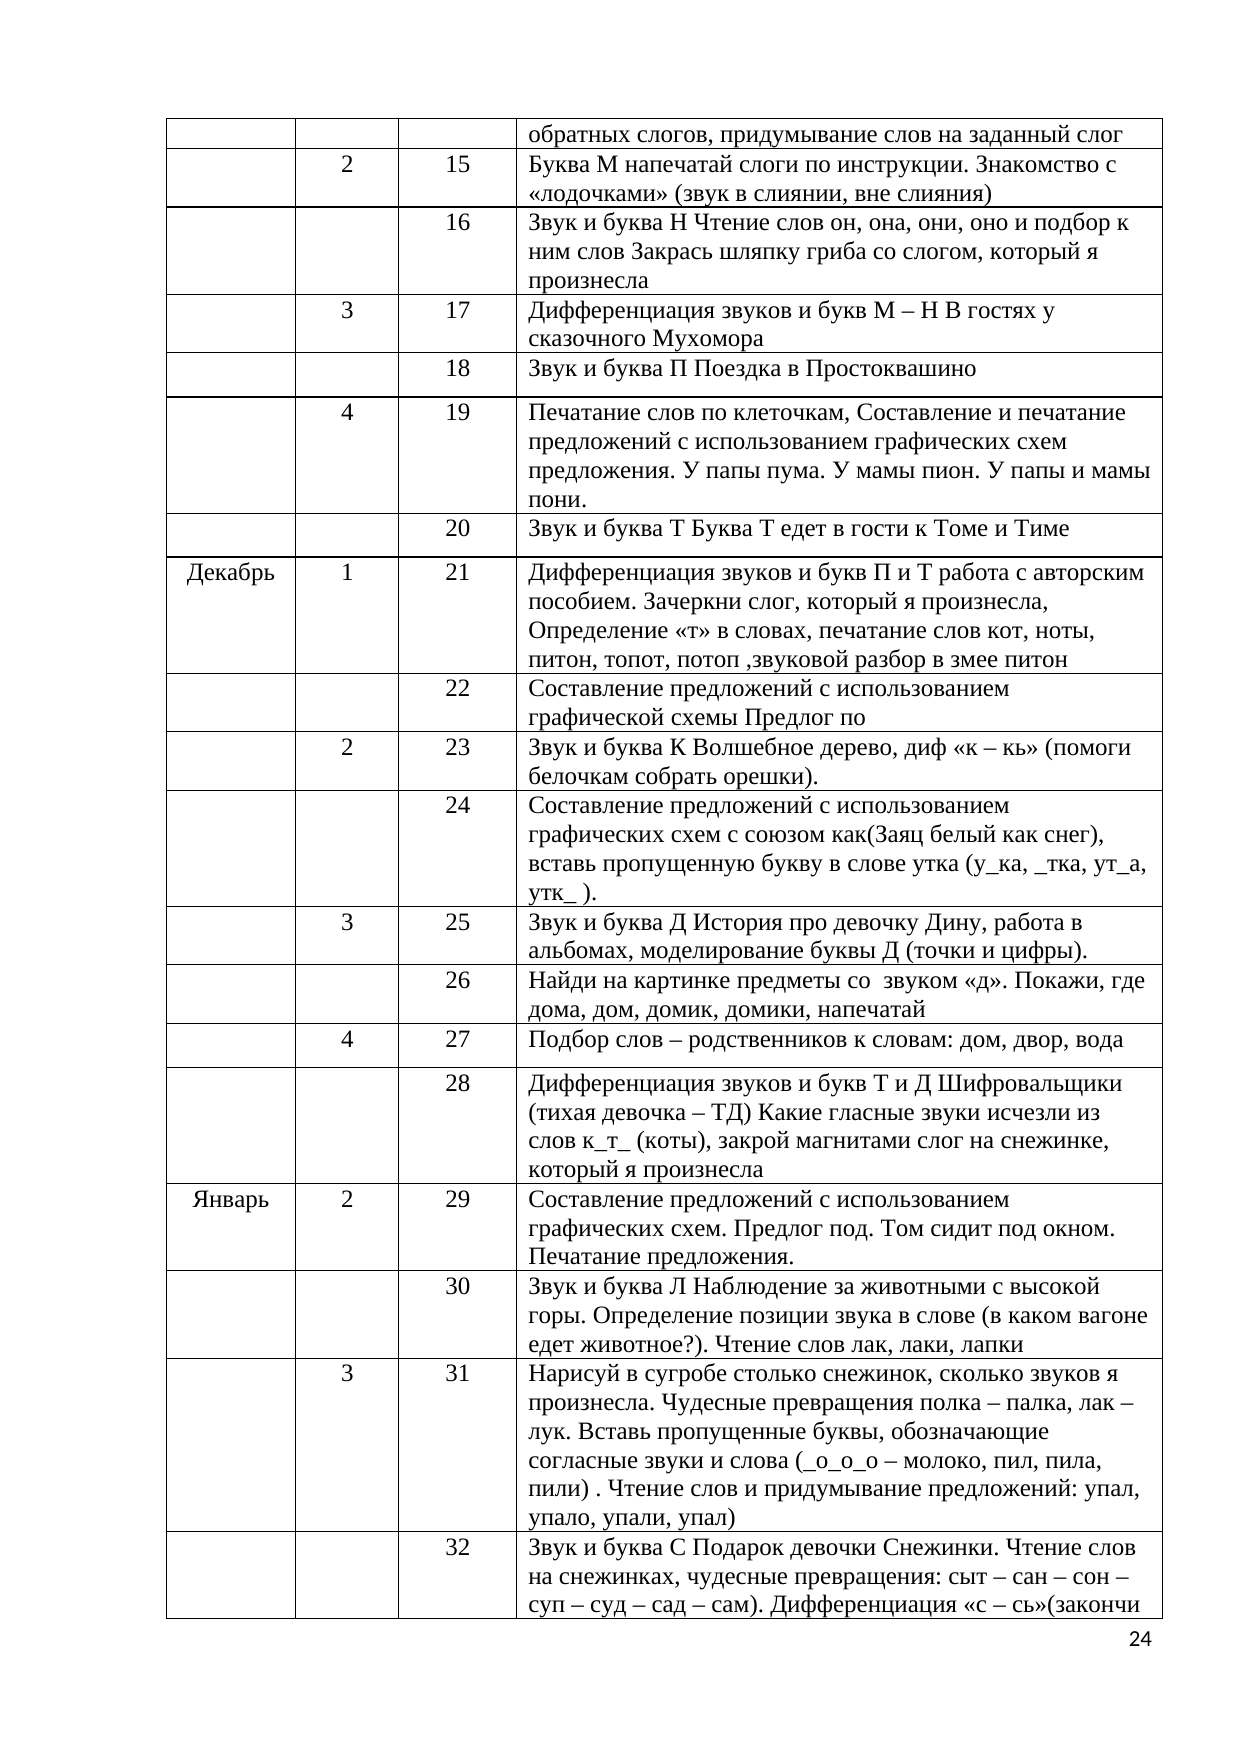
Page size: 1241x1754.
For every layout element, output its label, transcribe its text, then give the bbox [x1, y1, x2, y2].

table_cell [296, 1532, 398, 1618]
table_cell Звук и буква Н Чтение слов он, она, они, оно и подбор к ним слов Закрась шляпку гриба со слогом, который я произнесла [517, 208, 1162, 294]
table_cell [167, 732, 295, 789]
table_cell 4 [296, 1024, 398, 1067]
table_cell Составление предложений с использованием графических схем. Предлог под. Том сидит под окном. Печатание предложения. [517, 1184, 1162, 1270]
table_cell 31 [399, 1359, 516, 1531]
table_cell [167, 1271, 295, 1357]
table_cell 3 [296, 907, 398, 964]
table_cell Дифференциация звуков и букв М – Н В гостях у сказочного Мухомора [517, 295, 1162, 352]
table_cell [167, 1024, 295, 1067]
table_cell Найди на картинке предметы со звуком «д». Покажи, где дома, дом, домик, домики, напечатай [517, 965, 1162, 1023]
table_cell 29 [399, 1184, 516, 1270]
table_cell [296, 965, 398, 1023]
table_cell [296, 119, 398, 148]
table_cell [296, 208, 398, 294]
table_cell 23 [399, 732, 516, 789]
table_cell [296, 353, 398, 396]
table_cell 20 [399, 514, 516, 556]
table_cell 18 [399, 353, 516, 396]
table_cell 17 [399, 295, 516, 352]
table_cell 21 [399, 558, 516, 672]
table_cell 2 [296, 1184, 398, 1270]
table_cell [296, 1068, 398, 1183]
table_cell 22 [399, 674, 516, 731]
table_cell Составление предложений с использованием графической схемы Предлог по [517, 674, 1162, 731]
table_cell Нарисуй в сугробе столько снежинок, сколько звуков я произнесла. Чудесные превращения полка – палка, лак – лук. Вставь пропущенные буквы, обозначающие согласные звуки и слова (_о_о_о – молоко, пил, пила, пили) . Чтение слов и придумывание предложений: упал, упало, упали, упал) [517, 1359, 1162, 1531]
table_cell Январь [167, 1184, 295, 1270]
table_cell 2 [296, 732, 398, 789]
table_cell [167, 1068, 295, 1183]
table_cell [167, 208, 295, 294]
table_cell 28 [399, 1068, 516, 1183]
table_cell [167, 791, 295, 906]
table_cell 2 [296, 149, 398, 206]
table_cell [517, 119, 1162, 148]
table_cell 3 [296, 295, 398, 352]
table_cell Составление предложений с использованием графических схем с союзом как(Заяц белый как снег), вставь пропущенную букву в слове утка (у_ка, _тка, ут_а, утк_ ). [517, 791, 1162, 906]
table_cell Дифференциация звуков и букв П и Т работа с авторским пособием. Зачеркни слог, который я произнесла, Определение «т» в словах, печатание слов кот, ноты, питон, топот, потоп ,звуковой разбор в змее питон [517, 558, 1162, 672]
table_cell [167, 674, 295, 731]
table_cell [167, 295, 295, 352]
table_cell Звук и буква Л Наблюдение за животными с высокой горы. Определение позиции звука в слове (в каком вагоне едет животное?). Чтение слов лак, лаки, лапки [517, 1271, 1162, 1357]
table_cell [167, 353, 295, 396]
table_cell [296, 514, 398, 556]
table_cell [517, 1532, 1162, 1618]
table_cell Декабрь [167, 558, 295, 672]
table_cell 32 [399, 1532, 516, 1618]
table_cell [296, 674, 398, 731]
table_cell [296, 791, 398, 906]
table_cell 16 [399, 208, 516, 294]
table_cell Буква М напечатай слоги по инструкции. Знакомство с «лодочками» (звук в слиянии, вне слияния) [517, 149, 1162, 206]
table_cell 14 [399, 119, 516, 148]
table_cell [167, 965, 295, 1023]
table_cell 1 [296, 558, 398, 672]
table_cell 3 [296, 1359, 398, 1531]
table_cell 19 [399, 398, 516, 512]
table_cell [167, 398, 295, 512]
table_cell Подбор слов – родственников к словам: дом, двор, вода [517, 1024, 1162, 1067]
table_cell Звук и буква Т Буква Т едет в гости к Томе и Тиме [517, 514, 1162, 556]
table_cell Звук и буква П Поездка в Простоквашино [517, 353, 1162, 396]
table_cell [167, 1532, 295, 1618]
table_cell [167, 907, 295, 964]
table_cell Печатание слов по клеточкам, Составление и печатание предложений с использованием графических схем предложения. У папы пума. У мамы пион. У папы и мамы пони. [517, 398, 1162, 512]
table_cell 15 [399, 149, 516, 206]
table_cell [167, 1359, 295, 1531]
table_cell Звук и буква Д История про девочку Дину, работа в альбомах, моделирование буквы Д (точки и цифры). [517, 907, 1162, 964]
table_cell [167, 514, 295, 556]
table_cell 4 [296, 398, 398, 512]
table_cell 30 [399, 1271, 516, 1357]
table_cell 25 [399, 907, 516, 964]
table_cell Дифференциация звуков и букв Т и Д Шифровальщики (тихая девочка – ТД) Какие гласные звуки исчезли из слов к_т_ (коты), закрой магнитами слог на снежинке, который я произнесла [517, 1068, 1162, 1183]
table_cell [296, 1271, 398, 1357]
table_cell [167, 119, 295, 148]
table_cell 26 [399, 965, 516, 1023]
table_cell Звук и буква К Волшебное дерево, диф «к – кь» (помоги белочкам собрать орешки). [517, 732, 1162, 789]
table_cell 24 [399, 791, 516, 906]
table_cell [167, 149, 295, 206]
table_cell 27 [399, 1024, 516, 1067]
